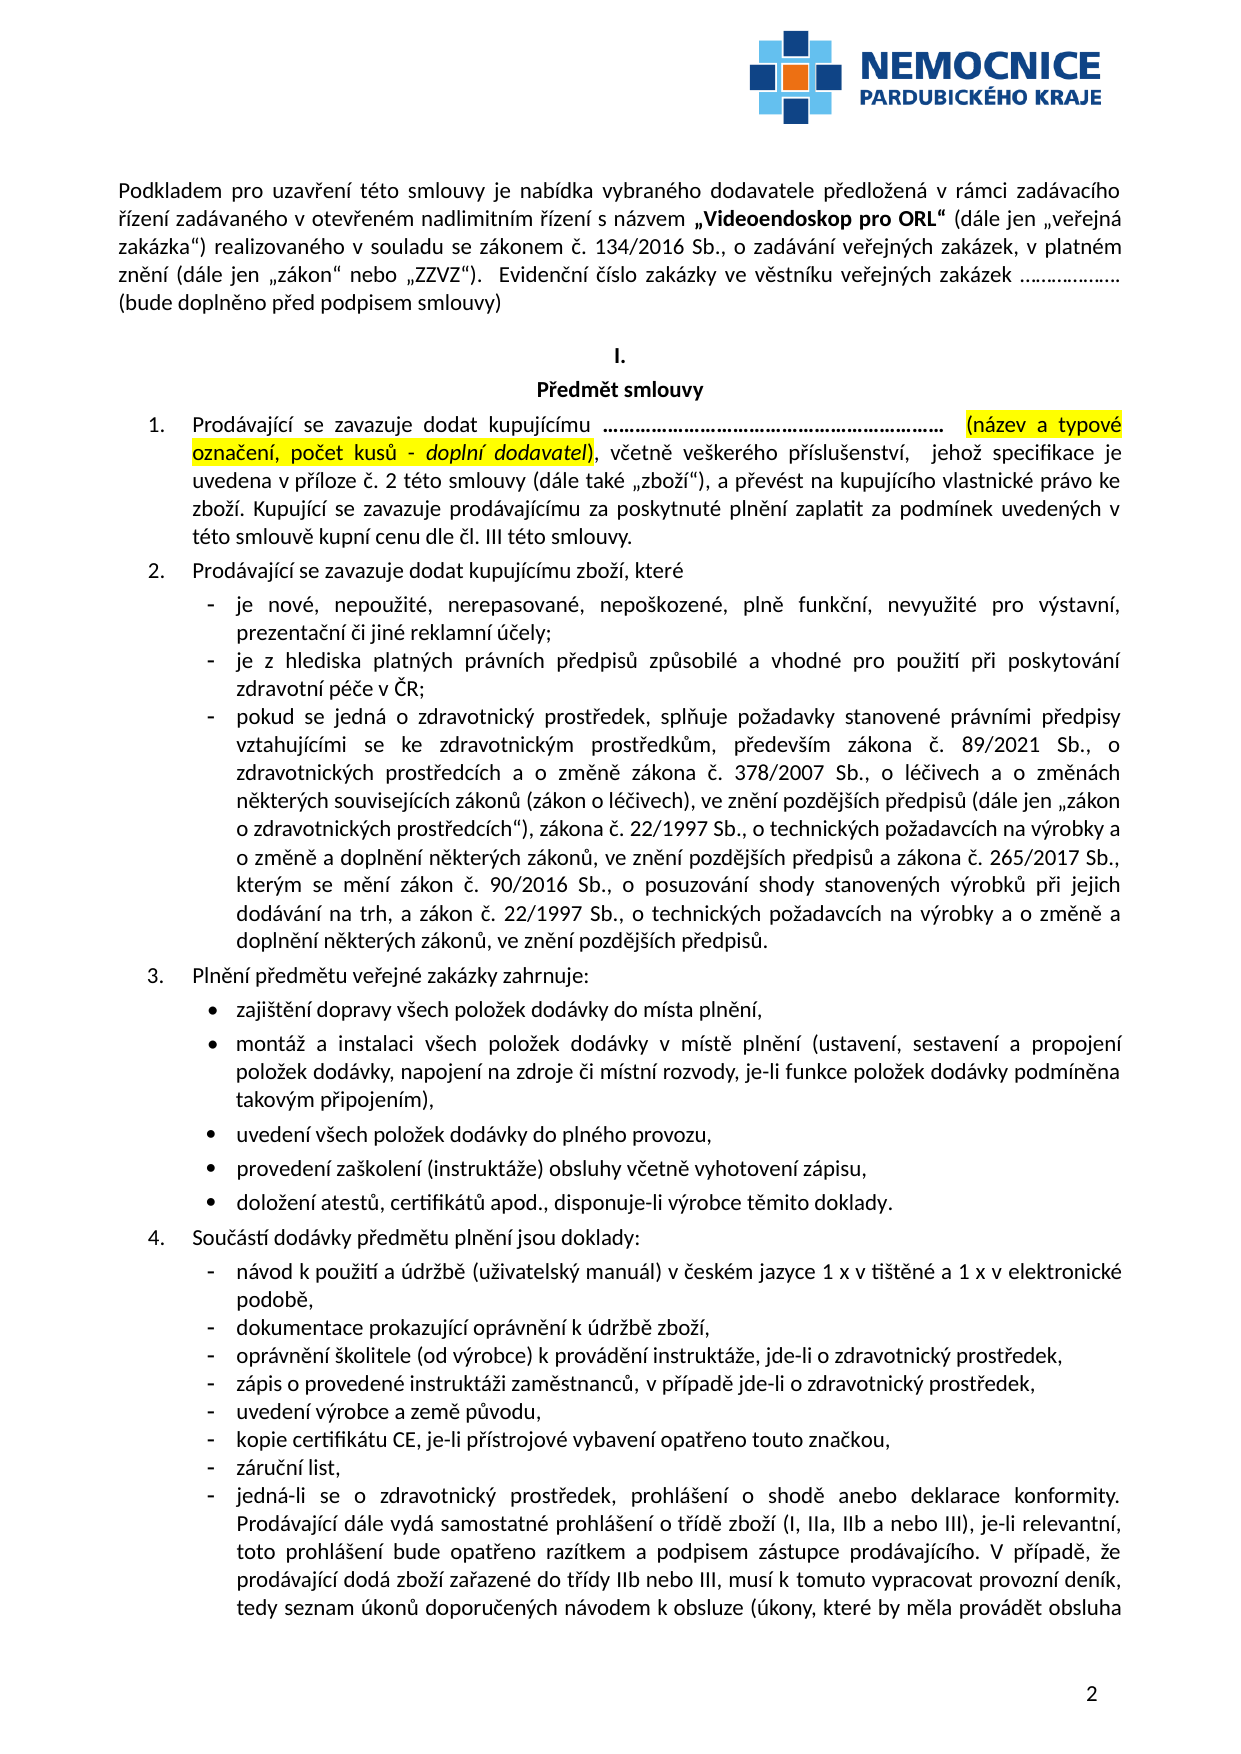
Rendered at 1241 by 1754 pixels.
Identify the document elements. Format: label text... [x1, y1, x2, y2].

text Předmět smlouvy [118, 376, 1122, 403]
list Prodávající se zavazuje dodat kupujícímu ……………………………………………………… (název a typové označení, počet kusů - doplní dodavatel), včetně veškerého příslušenství, jehož specifikace je uvedena v příloze č. 2 této smlouvy (dále také „zboží“), a převést na kupujícího vlastnické právo ke zboží. Kupující se zavazuje prodávajícímu za poskytnuté plnění zaplatit za podmínek uvedených v této smlouvě kupní cenu dle čl. III této smlouvy. [148, 410, 1122, 550]
text • montáž a instalaci všech položek dodávky v místě plnění (ustavení, sestavení a propojení položek dodávky, napojení na zdroje či místní rozvody, je-li funkce položek dodávky podmíněna takovým připojením), [207, 1029, 1122, 1113]
list Prodávající se zavazuje dodat kupujícímu zboží, které [148, 556, 1122, 584]
list oprávnění školitele (od výrobce) k provádění instruktáže, jde-li o zdravotnický prostředek, [207, 1341, 1122, 1369]
list Součástí dodávky předmětu plnění jsou doklady: [148, 1223, 1122, 1251]
list uvedení všech položek dodávky do plného provozu, [207, 1120, 1122, 1148]
text Podkladem pro uzavření této smlouvy je nabídka vybraného dodavatele předložená v rámci zadávacího řízení zadávaného v otevřeném nadlimitním řízení s názvem „Videoendoskop pro ORL“ (dále jen „veřejná zakázka“) realizovaného v souladu se zákonem č. 134/2016 Sb., o zadávání veřejných zakázek, v platném znění (dále jen „zákon“ nebo „ZZVZ“). Evidenční číslo zakázky ve věstníku veřejných zakázek ………………. (bude doplněno před podpisem smlouvy) [118, 176, 1122, 316]
picture [748, 29, 1101, 125]
list je nové, nepoužité, nerepasované, nepoškozené, plně funkční, nevyužité pro výstavní, prezentační či jiné reklamní účely; [207, 590, 1122, 646]
list záruční list, [207, 1453, 1122, 1481]
list dokumentace prokazující oprávnění k údržbě zboží, [207, 1313, 1122, 1341]
text I. [118, 341, 1122, 369]
list pokud se jedná o zdravotnický prostředek, splňuje požadavky stanovené právními předpisy vztahujícími se ke zdravotnickým prostředkům, především zákona č. 89/2021 Sb., o zdravotnických prostředcích a o změně zákona č. 378/2007 Sb., o léčivech a o změnách některých souvisejících zákonů (zákon o léčivech), ve znění pozdějších předpisů (dále jen „zákon o zdravotnických prostředcích“), zákona č. 22/1997 Sb., o technických požadavcích na výrobky a o změně a doplnění některých zákonů, ve znění pozdějších předpisů a zákona č. 265/2017 Sb., kterým se mění zákon č. 90/2016 Sb., o posuzování shody stanovených výrobků při jejich dodávání na trh, a zákon č. 22/1997 Sb., o technických požadavcích na výrobky a o změně a doplnění některých zákonů, ve znění pozdějších předpisů. [207, 702, 1122, 955]
text • zajištění dopravy všech položek dodávky do místa plnění, [118, 995, 1122, 1023]
list zápis o provedené instruktáži zaměstnanců, v případě jde-li o zdravotnický prostředek, [207, 1369, 1122, 1397]
list uvedení výrobce a země původu, [207, 1397, 1122, 1425]
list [207, 1481, 1122, 1621]
list provedení zaškolení (instruktáže) obsluhy včetně vyhotovení zápisu, [207, 1154, 1122, 1182]
list návod k použití a údržbě (uživatelský manuál) v českém jazyce 1 x v tištěné a 1 x v elektronické podobě, [207, 1257, 1122, 1313]
list kopie certifikátu CE, je-li přístrojové vybavení opatřeno touto značkou, [207, 1425, 1122, 1453]
list doložení atestů, certifikátů apod., disponuje-li výrobce těmito doklady. [207, 1188, 1122, 1216]
list Plnění předmětu veřejné zakázky zahrnuje: [147, 961, 1122, 989]
list je z hlediska platných právních předpisů způsobilé a vhodné pro použití při poskytování zdravotní péče v ČR; [207, 646, 1122, 702]
